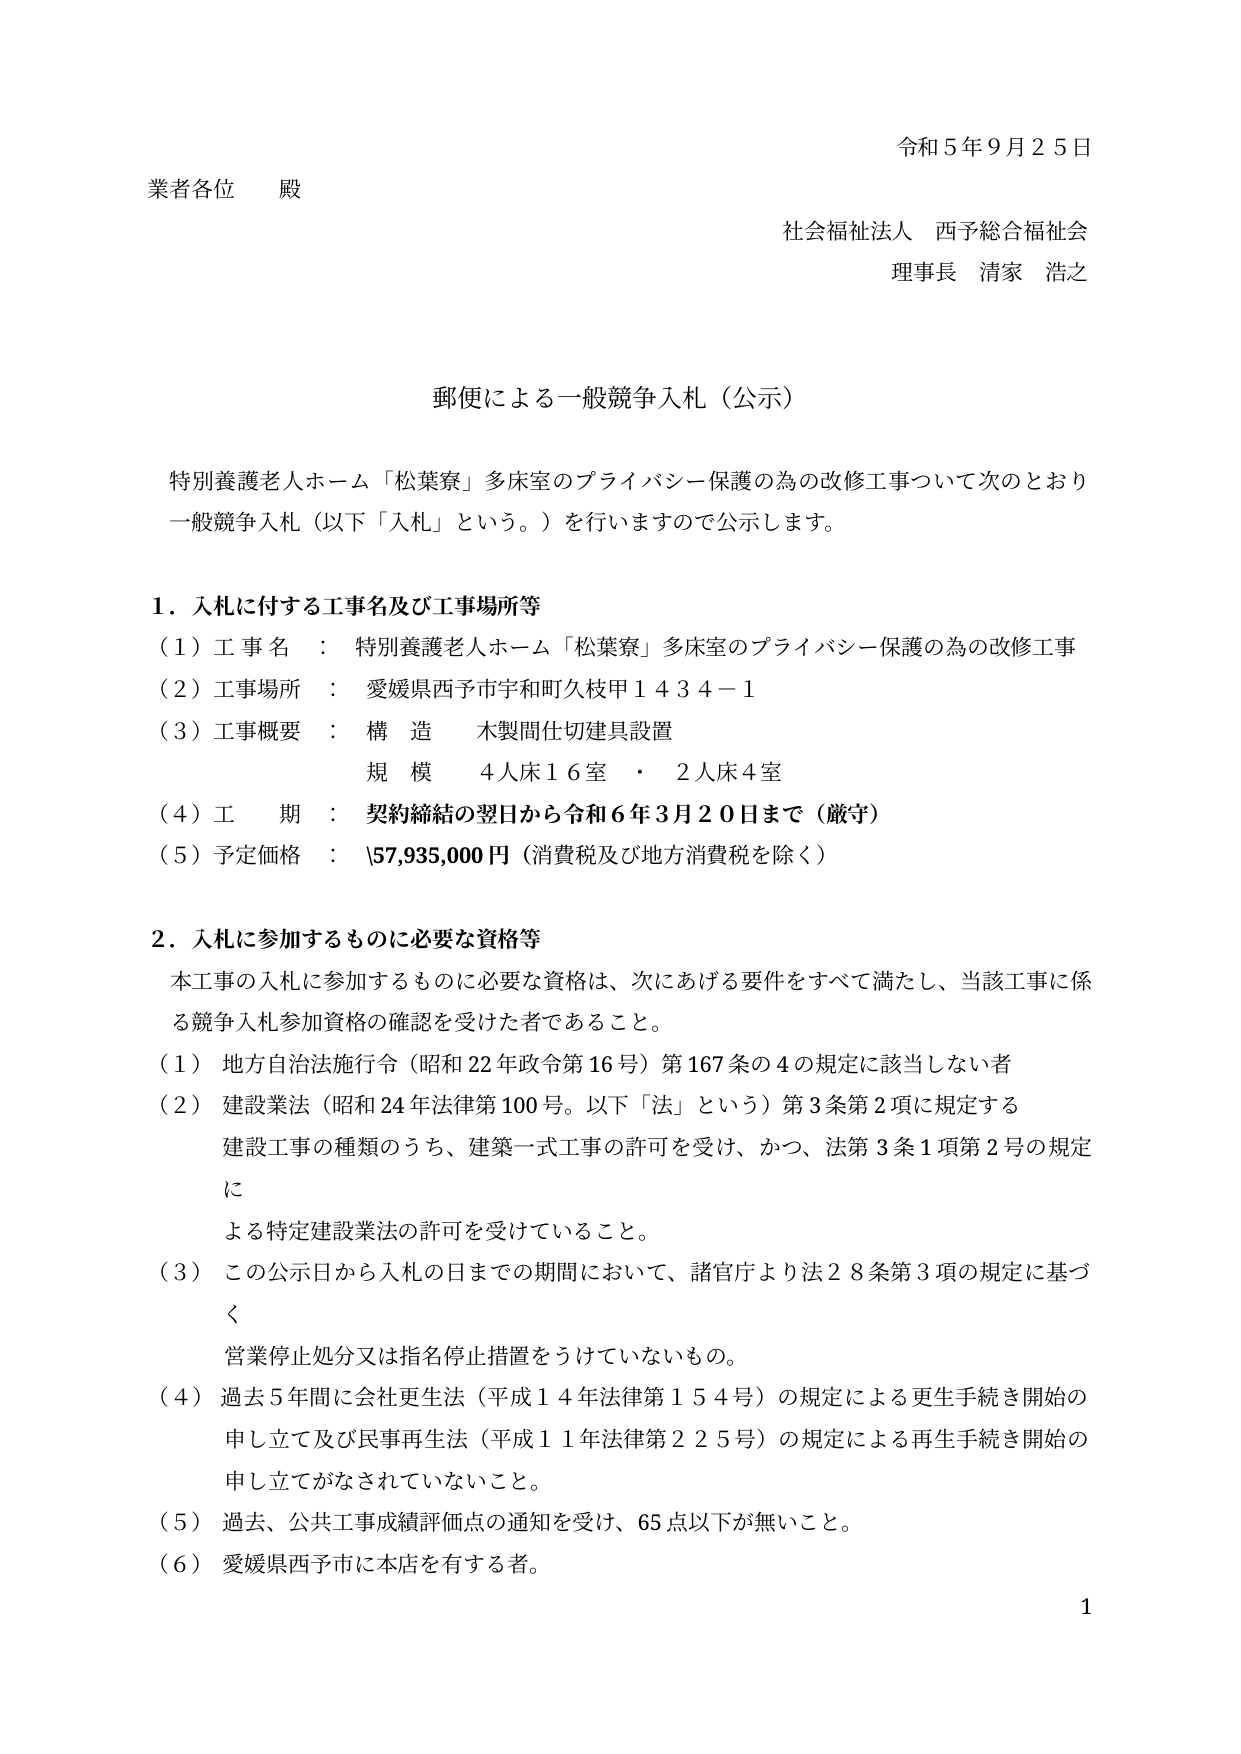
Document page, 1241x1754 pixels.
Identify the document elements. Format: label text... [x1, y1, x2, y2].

list よる特定建設業法の許可を受けていること。 [223, 1209, 1092, 1250]
list 地方自治法施行令（昭和22年政令第16号）第167条の4の規定に該当しない者 [148, 1042, 1092, 1084]
text 特別養護老人ホーム「松葉寮」多床室のプライバシー保護の為の改修工事ついて次のとおり 一般競争入札（以下「入札」という。）を行いますので公示します。 [169, 459, 1092, 542]
text 理事長 清家 浩之 [148, 250, 1088, 292]
text （２）工事場所 ： 愛媛県西予市宇和町久枝甲１４３４－１ [148, 667, 1092, 709]
text （４） 過去５年間に会社更生法（平成１４年法律第１５４号）の規定による更生手続き開始の申し立て及び民事再生法（平成１１年法律第２２５号）の規定による再生手続き開始の申し立てがなされていないこと。 [148, 1375, 1092, 1500]
text １．入札に付する工事名及び工事場所等 [148, 584, 1092, 625]
text 本工事の入札に参加するものに必要な資格は、次にあげる要件をすべて満たし、当該工事に係る競争入札参加資格の確認を受けた者であること。 [148, 959, 1092, 1042]
text 規 模 ４人床１６室 ・ ２人床４室 [148, 750, 1092, 792]
text 令和５年９月２５日 [148, 125, 1092, 167]
list この公示日から入札の日までの期間において、諸官庁より法２８条第３項の規定に基づく [148, 1250, 1092, 1334]
list 建設業法（昭和24年法律第100号。以下「法」という）第3条第2項に規定する [148, 1084, 1092, 1125]
text （５）予定価格 ： \57,935,000円（消費税及び地方消費税を除く） [148, 834, 1092, 875]
list 建設工事の種類のうち、建築一式工事の許可を受け、かつ、法第3条1項第2号の規定に [223, 1125, 1092, 1209]
list 過去、公共工事成績評価点の通知を受け、65点以下が無いこと。 [148, 1500, 1092, 1542]
text 営業停止処分又は指名停止措置をうけていないもの。 [148, 1334, 1092, 1375]
text （１）工 事 名 ： 特別養護老人ホーム「松葉寮」多床室のプライバシー保護の為の改修工事 [148, 625, 1092, 667]
text ２．入札に参加するものに必要な資格等 [148, 917, 1092, 959]
list 愛媛県西予市に本店を有する者。 [148, 1542, 1092, 1584]
text 業者各位 殿 [148, 167, 1092, 209]
text 郵便による一般競争入札（公示） [148, 375, 1092, 417]
text （３）工事概要 ： 構 造 木製間仕切建具設置 [148, 709, 1092, 750]
text （４）工 期 ： 契約締結の翌日から令和６年３月２０日まで（厳守） [148, 792, 1092, 834]
text 社会福祉法人 西予総合福祉会 [148, 209, 1088, 250]
